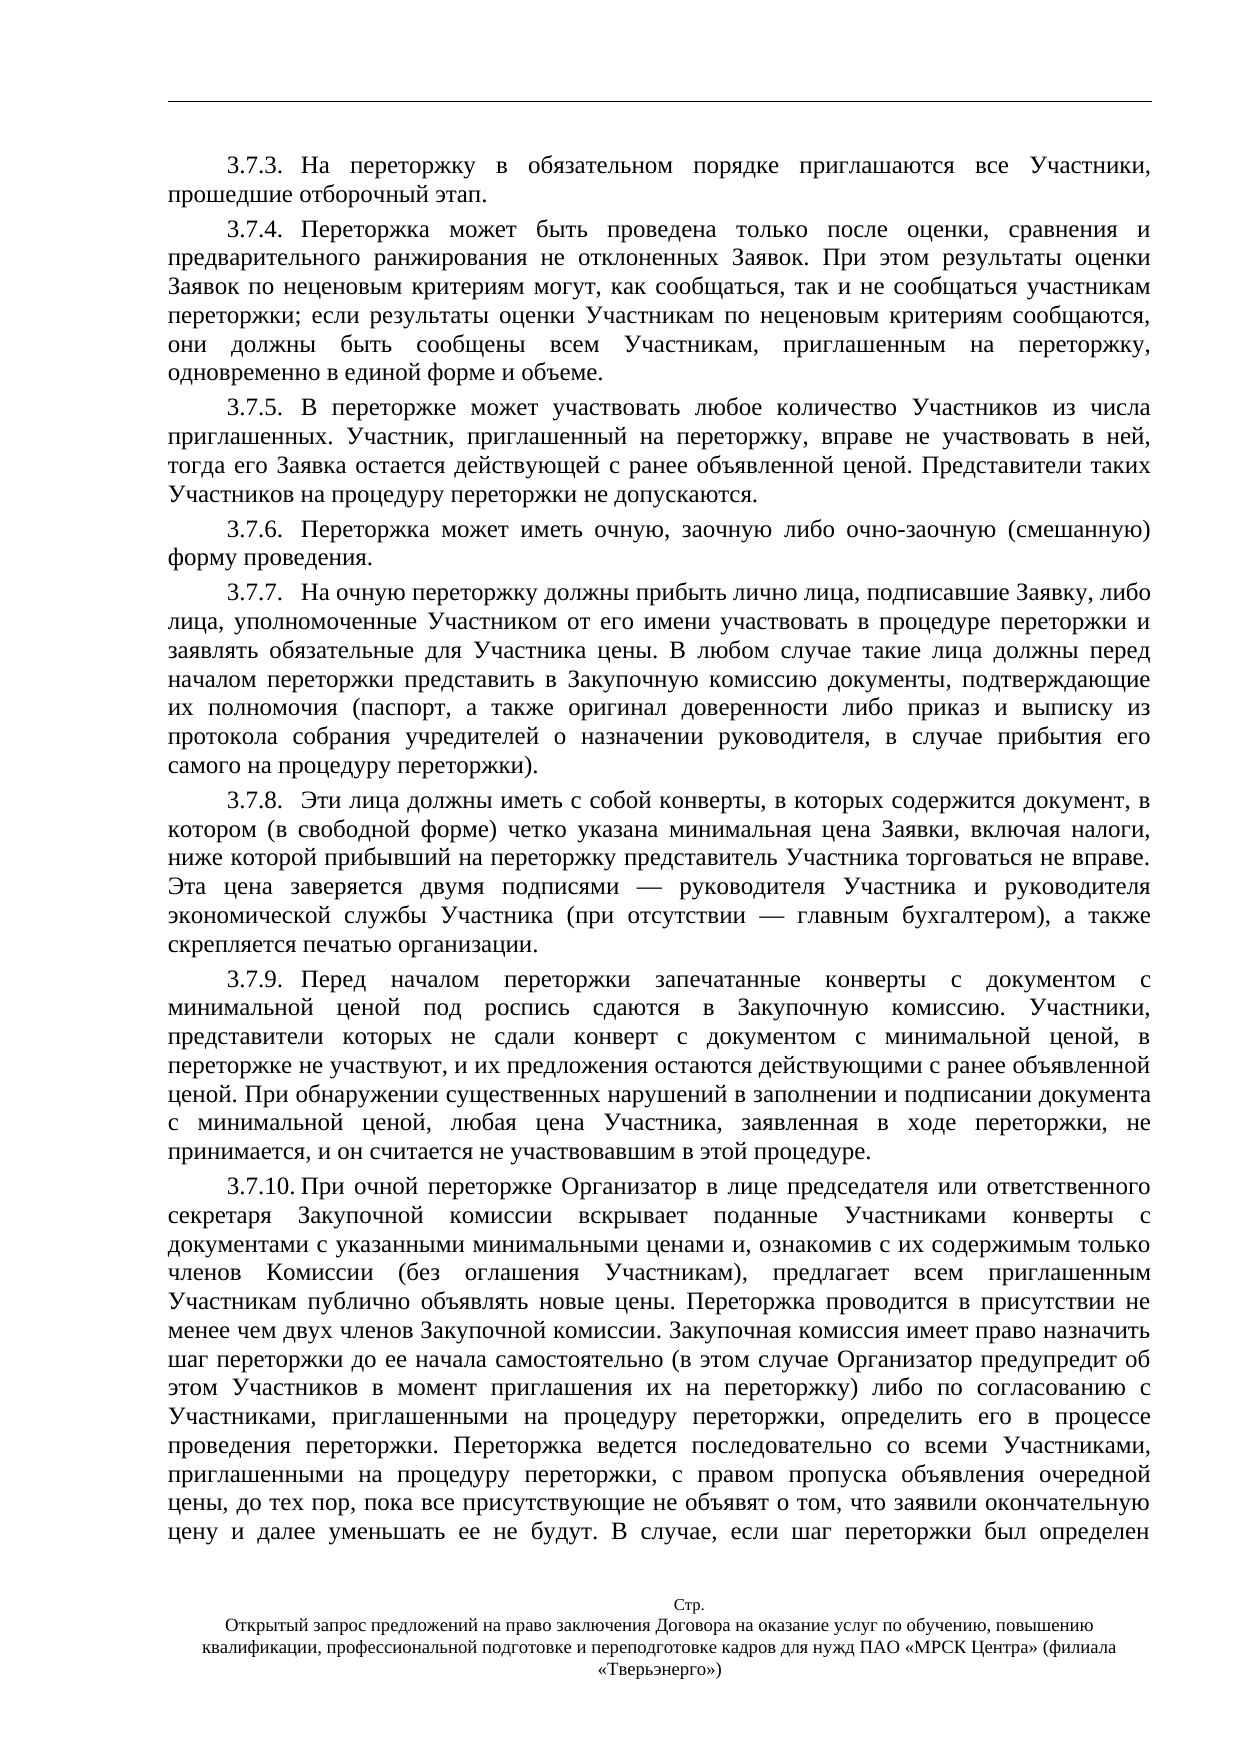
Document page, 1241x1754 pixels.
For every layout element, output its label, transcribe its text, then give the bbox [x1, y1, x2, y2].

list В переторжке может участвовать любое количество Участников из числа приглашенных. Участник, приглашенный на переторжку, вправе не участвовать в ней, тогда его Заявка остается действующей с ранее объявленной ценой. Представители таких Участников на процедуру переторжки не допускаются. [168, 392, 1152, 507]
list Эти лица должны иметь с собой конверты, в которых содержится документ, в котором (в свободной форме) четко указана минимальная цена Заявки, включая налоги, ниже которой прибывший на переторжку представитель Участника торговаться не вправе. Эта цена заверяется двумя подписями — руководителя Участника и руководителя экономической службы Участника (при отсутствии — главным бухгалтером), а также скрепляется печатью организации. [168, 785, 1152, 957]
list Переторжка может быть проведена только после оценки, сравнения и предварительного ранжирования не отклоненных Заявок. При этом результаты оценки Заявок по неценовым критериям могут, как сообщаться, так и не сообщаться участникам переторжки; если результаты оценки Участникам по неценовым критериям сообщаются, они должны быть сообщены всем Участникам, приглашенным на переторжку, одновременно в единой форме и объеме. [168, 214, 1152, 386]
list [168, 1171, 1152, 1545]
list Переторжка может иметь очную, заочную либо очно-заочную (смешанную) форму проведения. [168, 514, 1152, 571]
list На очную переторжку должны прибыть лично лица, подписавшие Заявку, либо лица, уполномоченные Участником от его имени участвовать в процедуре переторжки и заявлять обязательные для Участника цены. В любом случае такие лица должны перед началом переторжки представить в Закупочную комиссию документы, подтверждающие их полномочия (паспорт, а также оригинал доверенности либо приказ и выписку из протокола собрания учредителей о назначении руководителя, в случае прибытия его самого на процедуру переторжки). [168, 577, 1152, 779]
list Перед началом переторжки запечатанные конверты с документом с минимальной ценой под роспись сдаются в Закупочную комиссию. Участники, представители которых не сдали конверт с документом с минимальной ценой, в переторжке не участвуют, и их предложения остаются действующими с ранее объявленной ценой. При обнаружении существенных нарушений в заполнении и подписании документа с минимальной ценой, любая цена Участника, заявленная в ходе переторжки, не принимается, и он считается не участвовавшим в этой процедуре. [168, 964, 1152, 1165]
list На переторжку в обязательном порядке приглашаются все Участники, прошедшие отборочный этап. [168, 150, 1152, 207]
